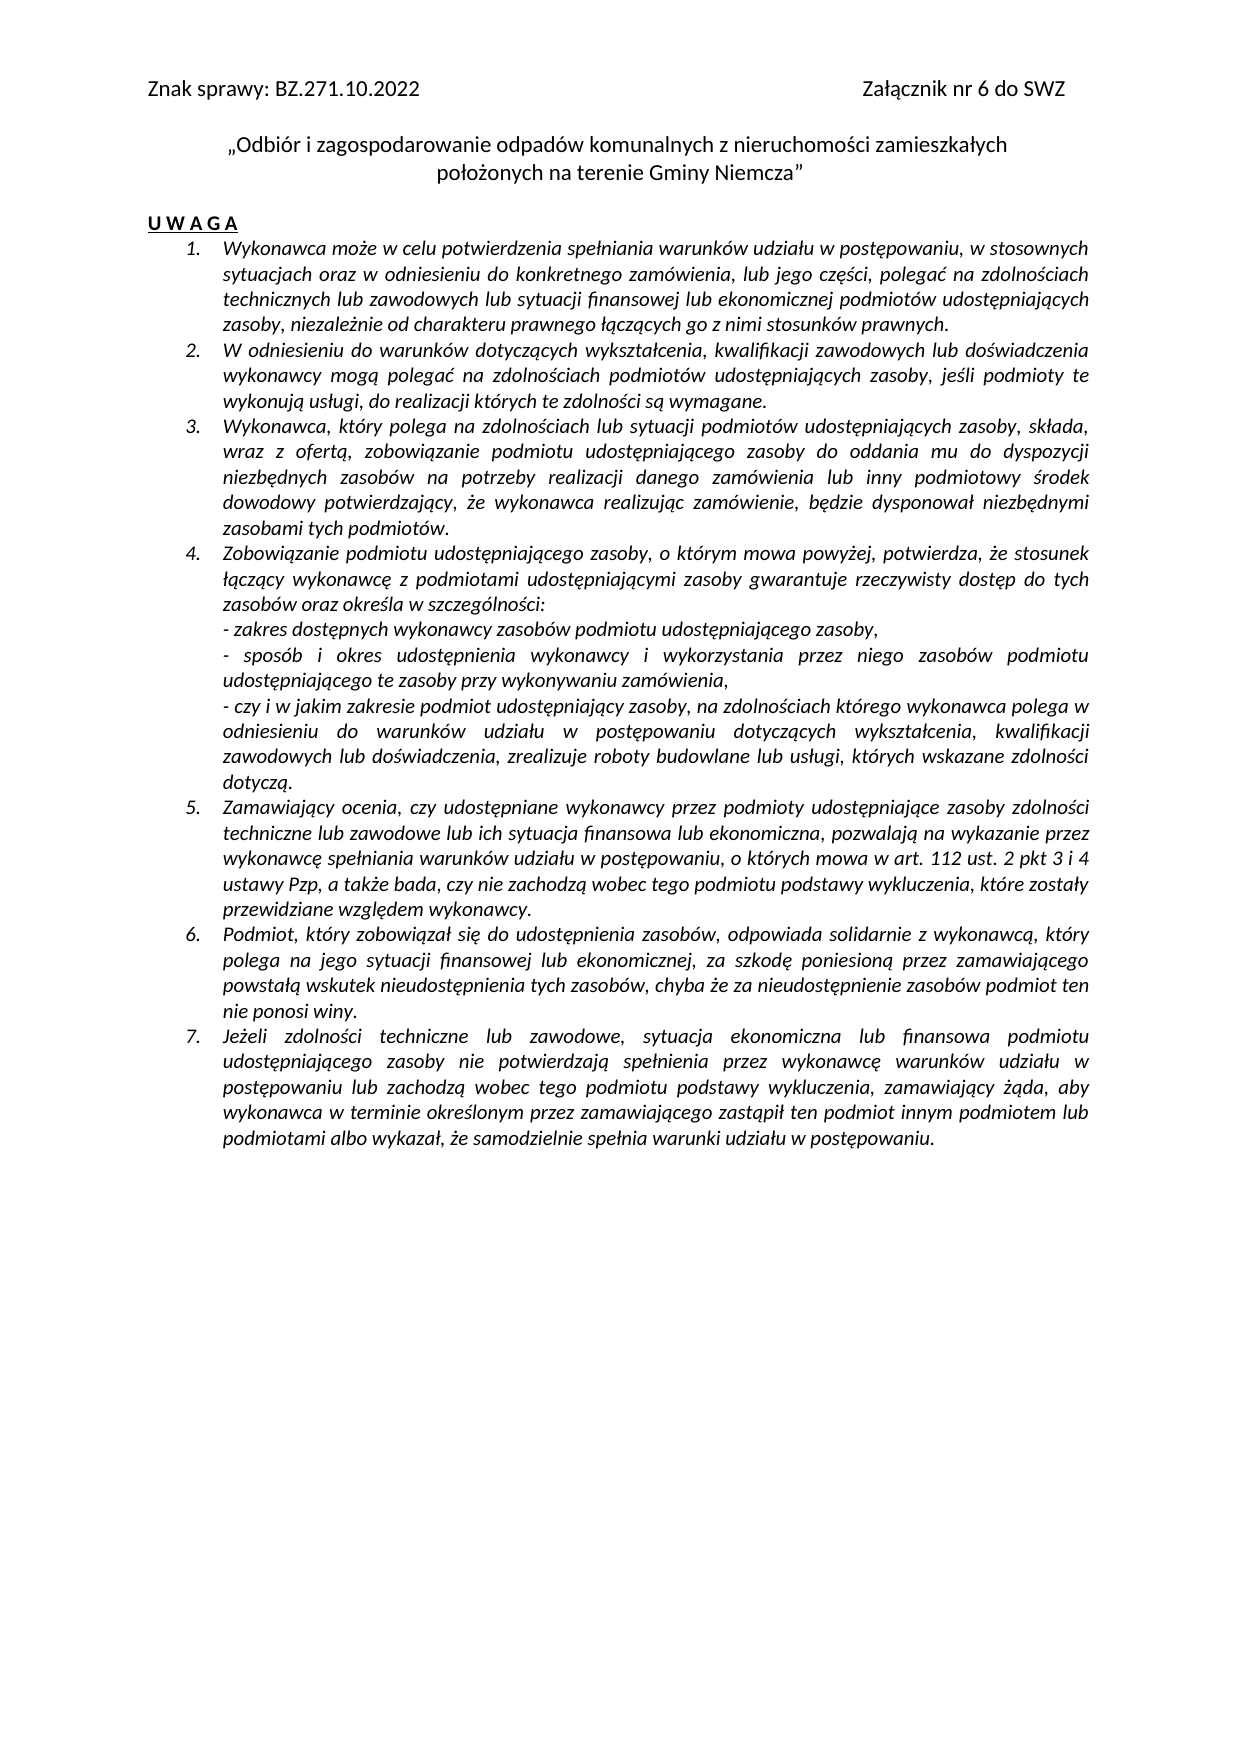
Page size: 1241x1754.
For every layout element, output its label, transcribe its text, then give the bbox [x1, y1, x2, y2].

list Wykonawca może w celu potwierdzenia spełniania warunków udziału w postępowaniu, w stosownych sytuacjach oraz w odniesieniu do konkretnego zamówienia, lub jego części, polegać na zdolnościach technicznych lub zawodowych lub sytuacji finansowej lub ekonomicznej podmiotów udostępniających zasoby, niezależnie od charakteru prawnego łączących go z nimi stosunków prawnych. [185, 235, 1093, 337]
list Podmiot, który zobowiązał się do udostępnienia zasobów, odpowiada solidarnie z wykonawcą, który polega na jego sytuacji finansowej lub ekonomicznej, za szkodę poniesioną przez zamawiającego powstałą wskutek nieudostępnienia tych zasobów, chyba że za nieudostępnienie zasobów podmiot ten nie ponosi winy. [185, 922, 1093, 1023]
list Zobowiązanie podmiotu udostępniającego zasoby, o którym mowa powyżej, potwierdza, że stosunek łączący wykonawcę z podmiotami udostępniającymi zasoby gwarantuje rzeczywisty dostęp do tych zasobów oraz określa w szczególności: [185, 540, 1093, 617]
list Zamawiający ocenia, czy udostępniane wykonawcy przez podmioty udostępniające zasoby zdolności techniczne lub zawodowe lub ich sytuacja finansowa lub ekonomiczna, pozwalają na wykazanie przez wykonawcę spełniania warunków udziału w postępowaniu, o których mowa w art. 112 ust. 2 pkt 3 i 4 ustawy Pzp, a także bada, czy nie zachodzą wobec tego podmiotu podstawy wykluczenia, które zostały przewidziane względem wykonawcy. [185, 794, 1093, 922]
text - zakres dostępnych wykonawcy zasobów podmiotu udostępniającego zasoby, [223, 617, 1093, 642]
list Wykonawca, który polega na zdolnościach lub sytuacji podmiotów udostępniających zasoby, składa, wraz z ofertą, zobowiązanie podmiotu udostępniającego zasoby do oddania mu do dyspozycji niezbędnych zasobów na potrzeby realizacji danego zamówienia lub inny podmiotowy środek dowodowy potwierdzający, że wykonawca realizując zamówienie, będzie dysponował niezbędnymi zasobami tych podmiotów. [185, 413, 1093, 540]
text - sposób i okres udostępnienia wykonawcy i wykorzystania przez niego zasobów podmiotu udostępniającego te zasoby przy wykonywaniu zamówienia, [223, 642, 1093, 693]
text U W A G A [148, 210, 1093, 235]
list W odniesieniu do warunków dotyczących wykształcenia, kwalifikacji zawodowych lub doświadczenia wykonawcy mogą polegać na zdolnościach podmiotów udostępniających zasoby, jeśli podmioty te wykonują usługi, do realizacji których te zdolności są wymagane. [185, 337, 1093, 413]
list Jeżeli zdolności techniczne lub zawodowe, sytuacja ekonomiczna lub finansowa podmiotu udostępniającego zasoby nie potwierdzają spełnienia przez wykonawcę warunków udziału w postępowaniu lub zachodzą wobec tego podmiotu podstawy wykluczenia, zamawiający żąda, aby wykonawca w terminie określonym przez zamawiającego zastąpił ten podmiot innym podmiotem lub podmiotami albo wykazał, że samodzielnie spełnia warunki udziału w postępowaniu. [185, 1023, 1093, 1150]
text - czy i w jakim zakresie podmiot udostępniający zasoby, na zdolnościach którego wykonawca polega w odniesieniu do warunków udziału w postępowaniu dotyczących wykształcenia, kwalifikacji zawodowych lub doświadczenia, zrealizuje roboty budowlane lub usługi, których wskazane zdolności dotyczą. [223, 693, 1093, 794]
